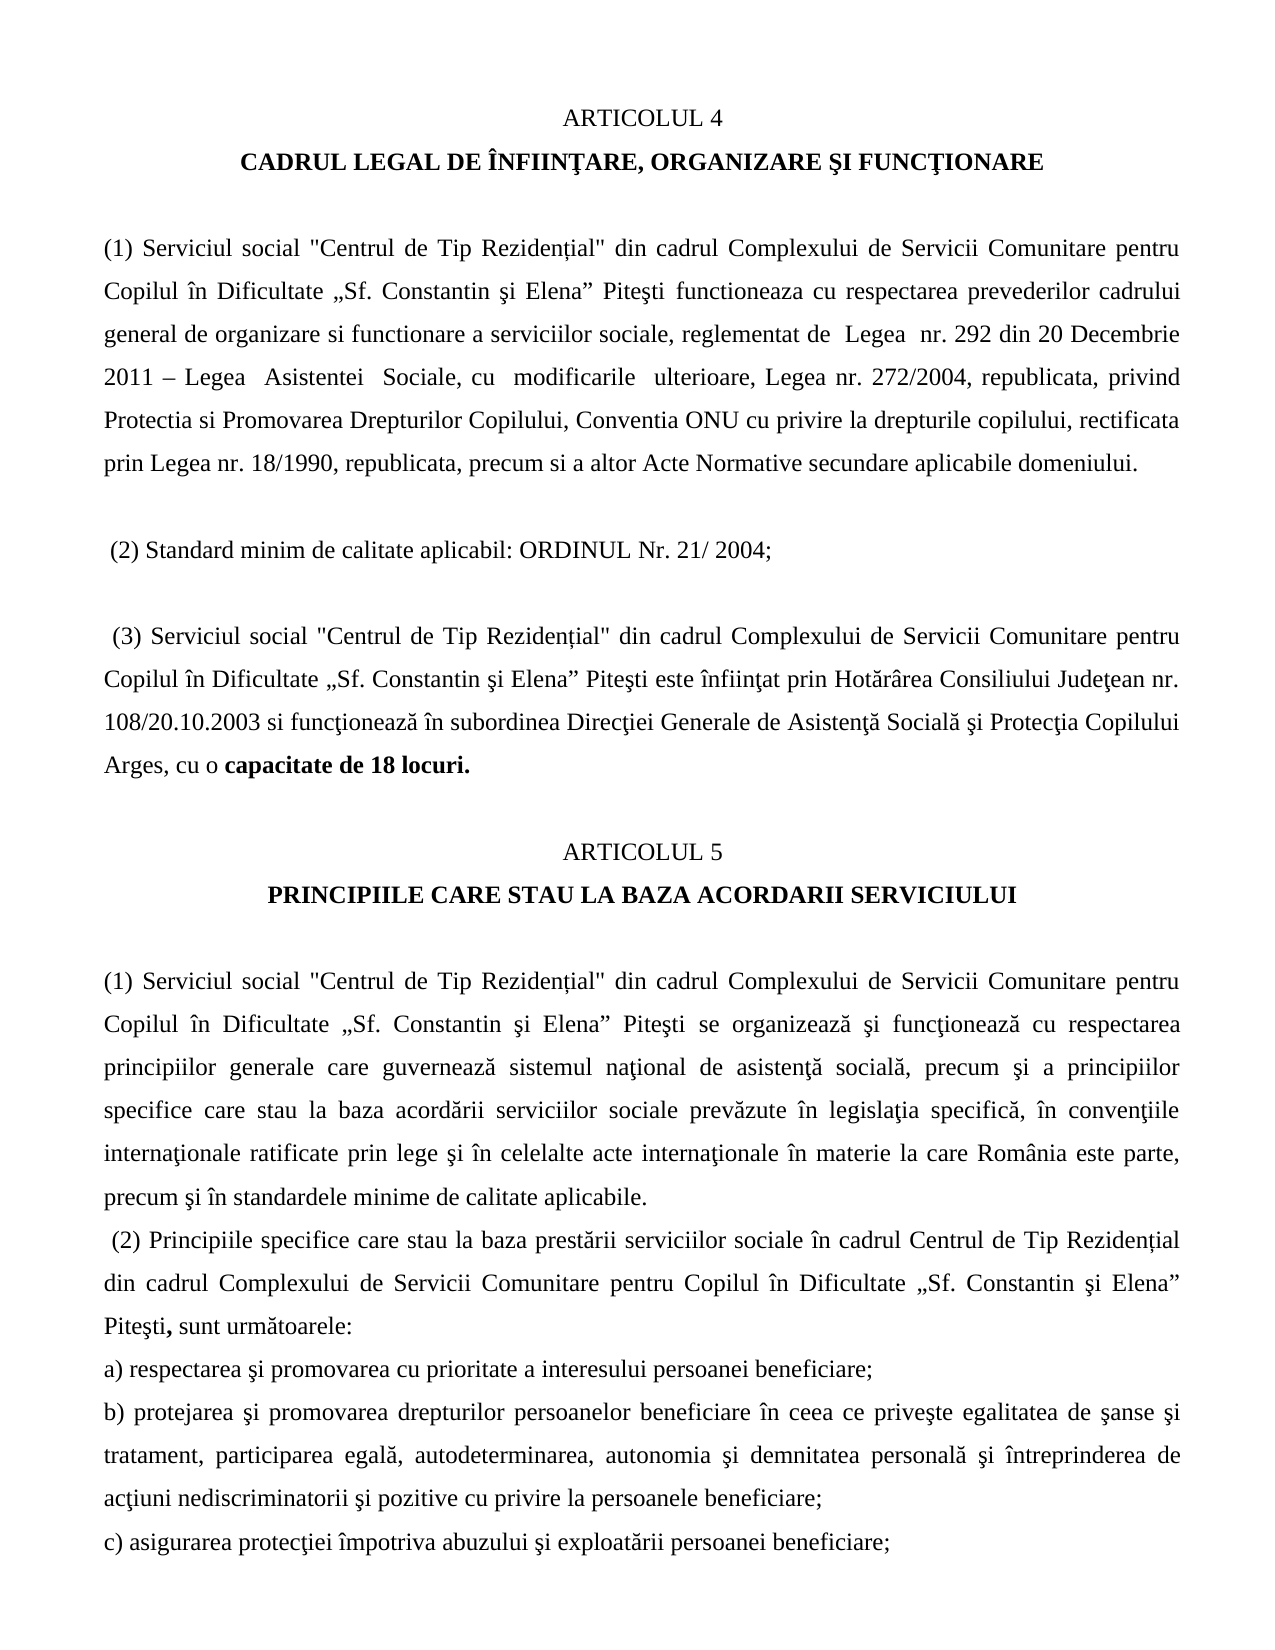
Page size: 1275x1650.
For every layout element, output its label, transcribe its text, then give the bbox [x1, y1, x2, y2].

text c) asigurarea protecţiei împotriva abuzului şi exploatării persoanei beneficiare; [103, 1527, 1181, 1555]
text b) protejarea şi promovarea drepturilor persoanelor beneficiare în ceea ce priveşte egalitatea de şanse şi tratament, participarea egală, autodeterminarea, autonomia şi demnitatea personală şi întreprinderea de acţiuni nediscriminatorii şi pozitive cu privire la persoanele beneficiare; [103, 1397, 1181, 1512]
text PRINCIPIILE CARE STAU LA BAZA ACORDARII SERVICIULUI [103, 880, 1181, 908]
text (1) Serviciul social "Centrul de Tip Rezidențial" din cadrul Complexului de Servicii Comunitare pentru Copilul în Dificultate „Sf. Constantin şi Elena” Piteşti functioneaza cu respectarea prevederilor cadrului general de organizare si functionare a serviciilor sociale, reglementat de Legea nr. 292 din 20 Decembrie 2011 – Legea Asistentei Sociale, cu modificarile ulterioare, Legea nr. 272/2004, republicata, privind Protectia si Promovarea Drepturilor Copilului, Conventia ONU cu privire la drepturile copilului, rectificata prin Legea nr. 18/1990, republicata, precum si a altor Acte Normative secundare aplicabile domeniului. [103, 233, 1181, 477]
text (3) Serviciul social "Centrul de Tip Rezidențial" din cadrul Complexului de Servicii Comunitare pentru Copilul în Dificultate „Sf. Constantin şi Elena” Piteşti este înfiinţat prin Hotărârea Consiliului Judeţean nr. 108/20.10.2003 si funcţionează în subordinea Direcţiei Generale de Asistenţă Socială şi Protecţia Copilului Arges, cu o capacitate de 18 locuri. [103, 621, 1181, 779]
text a) respectarea şi promovarea cu prioritate a interesului persoanei beneficiare; [103, 1354, 1181, 1383]
text (1) Serviciul social "Centrul de Tip Rezidențial" din cadrul Complexului de Servicii Comunitare pentru Copilul în Dificultate „Sf. Constantin şi Elena” Piteşti se organizează şi funcţionează cu respectarea principiilor generale care guvernează sistemul naţional de asistenţă socială, precum şi a principiilor specifice care stau la baza acordării serviciilor sociale prevăzute în legislaţia specifică, în convenţiile internaţionale ratificate prin lege şi în celelalte acte internaţionale în materie la care România este parte, precum şi în standardele minime de calitate aplicabile. [103, 966, 1181, 1210]
text CADRUL LEGAL DE ÎNFIINŢARE, ORGANIZARE ŞI FUNCŢIONARE [103, 147, 1181, 175]
text (2) Principiile specifice care stau la baza prestării serviciilor sociale în cadrul Centrul de Tip Rezidențial din cadrul Complexului de Servicii Comunitare pentru Copilul în Dificultate „Sf. Constantin şi Elena” Piteşti, sunt următoarele: [103, 1225, 1181, 1340]
text ARTICOLUL 5 [103, 837, 1181, 865]
text ARTICOLUL 4 [103, 103, 1181, 132]
text (2) Standard minim de calitate aplicabil: ORDINUL Nr. 21/ 2004; [103, 535, 1181, 563]
